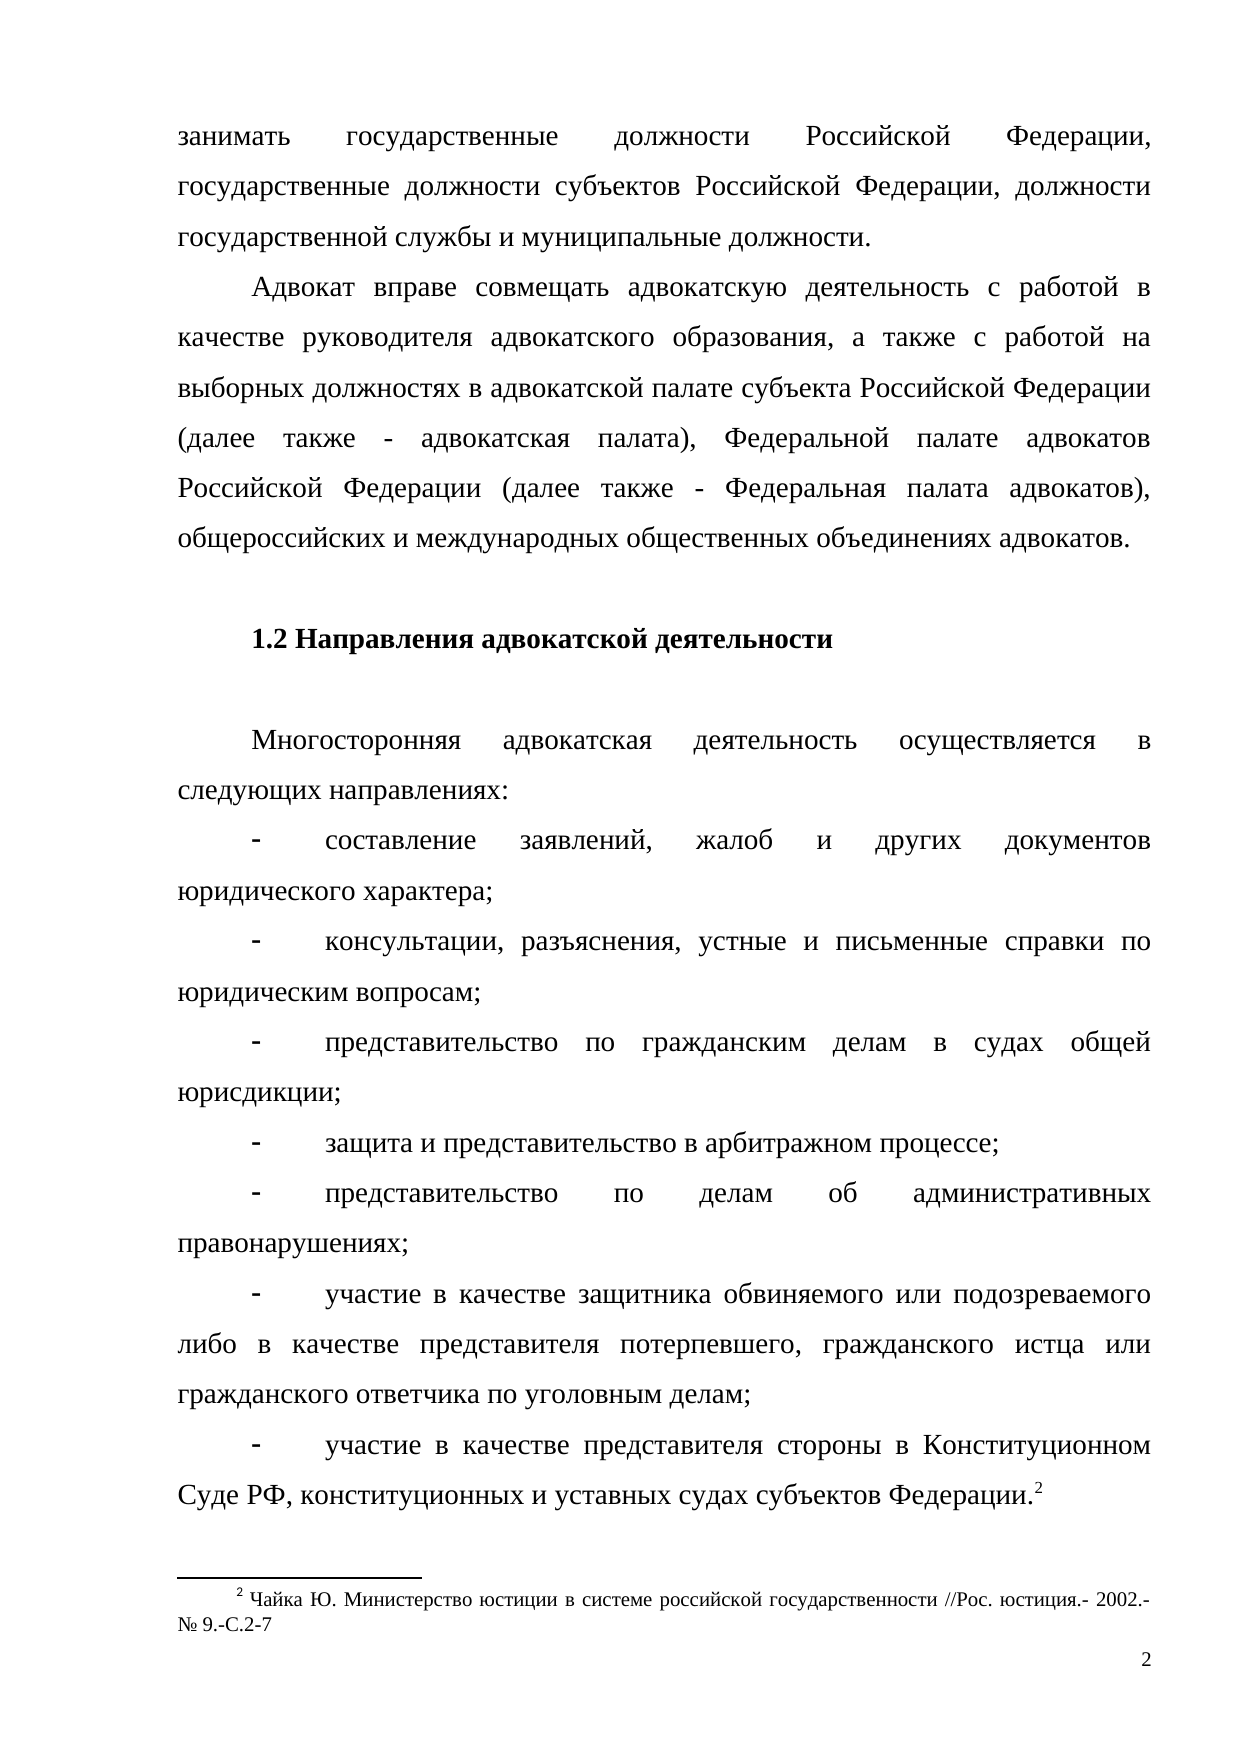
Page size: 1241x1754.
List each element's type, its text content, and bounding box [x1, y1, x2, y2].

text Многосторонняя адвокатская деятельность осуществляется в следующих направлениях: [177, 722, 1152, 806]
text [177, 118, 1152, 252]
text Адвокат вправе совмещать адвокатскую деятельность с работой в качестве руководителя адвокатского образования, а также с работой на выборных должностях в адвокатской палате субъекта Российской Федерации (далее также - адвокатская палата), Федеральной палате адвокатов Российской Федерации (далее также - Федеральная палата адвокатов), общероссийских и международных общественных объединениях адвокатов. [177, 269, 1152, 554]
list участие в качестве защитника обвиняемого или подозреваемого либо в качестве представителя потерпевшего, гражданского истца или гражданского ответчика по уголовным делам; [177, 1276, 1152, 1410]
list представительство по делам об административных правонарушениях; [177, 1175, 1152, 1259]
subtitle 1.2 Направления адвокатской деятельности [177, 621, 1152, 655]
list составление заявлений, жалоб и других документов юридического характера; [177, 822, 1152, 906]
list представительство по гражданским делам в судах общей юрисдикции; [177, 1024, 1152, 1108]
list консультации, разъяснения, устные и письменные справки по юридическим вопросам; [177, 923, 1152, 1007]
list защита и представительство в арбитражном процессе; [177, 1125, 1152, 1158]
list участие в качестве представителя стороны в Конституционном Суде РФ, конституционных и уставных судах субъектов Федерации. [177, 1427, 1152, 1511]
